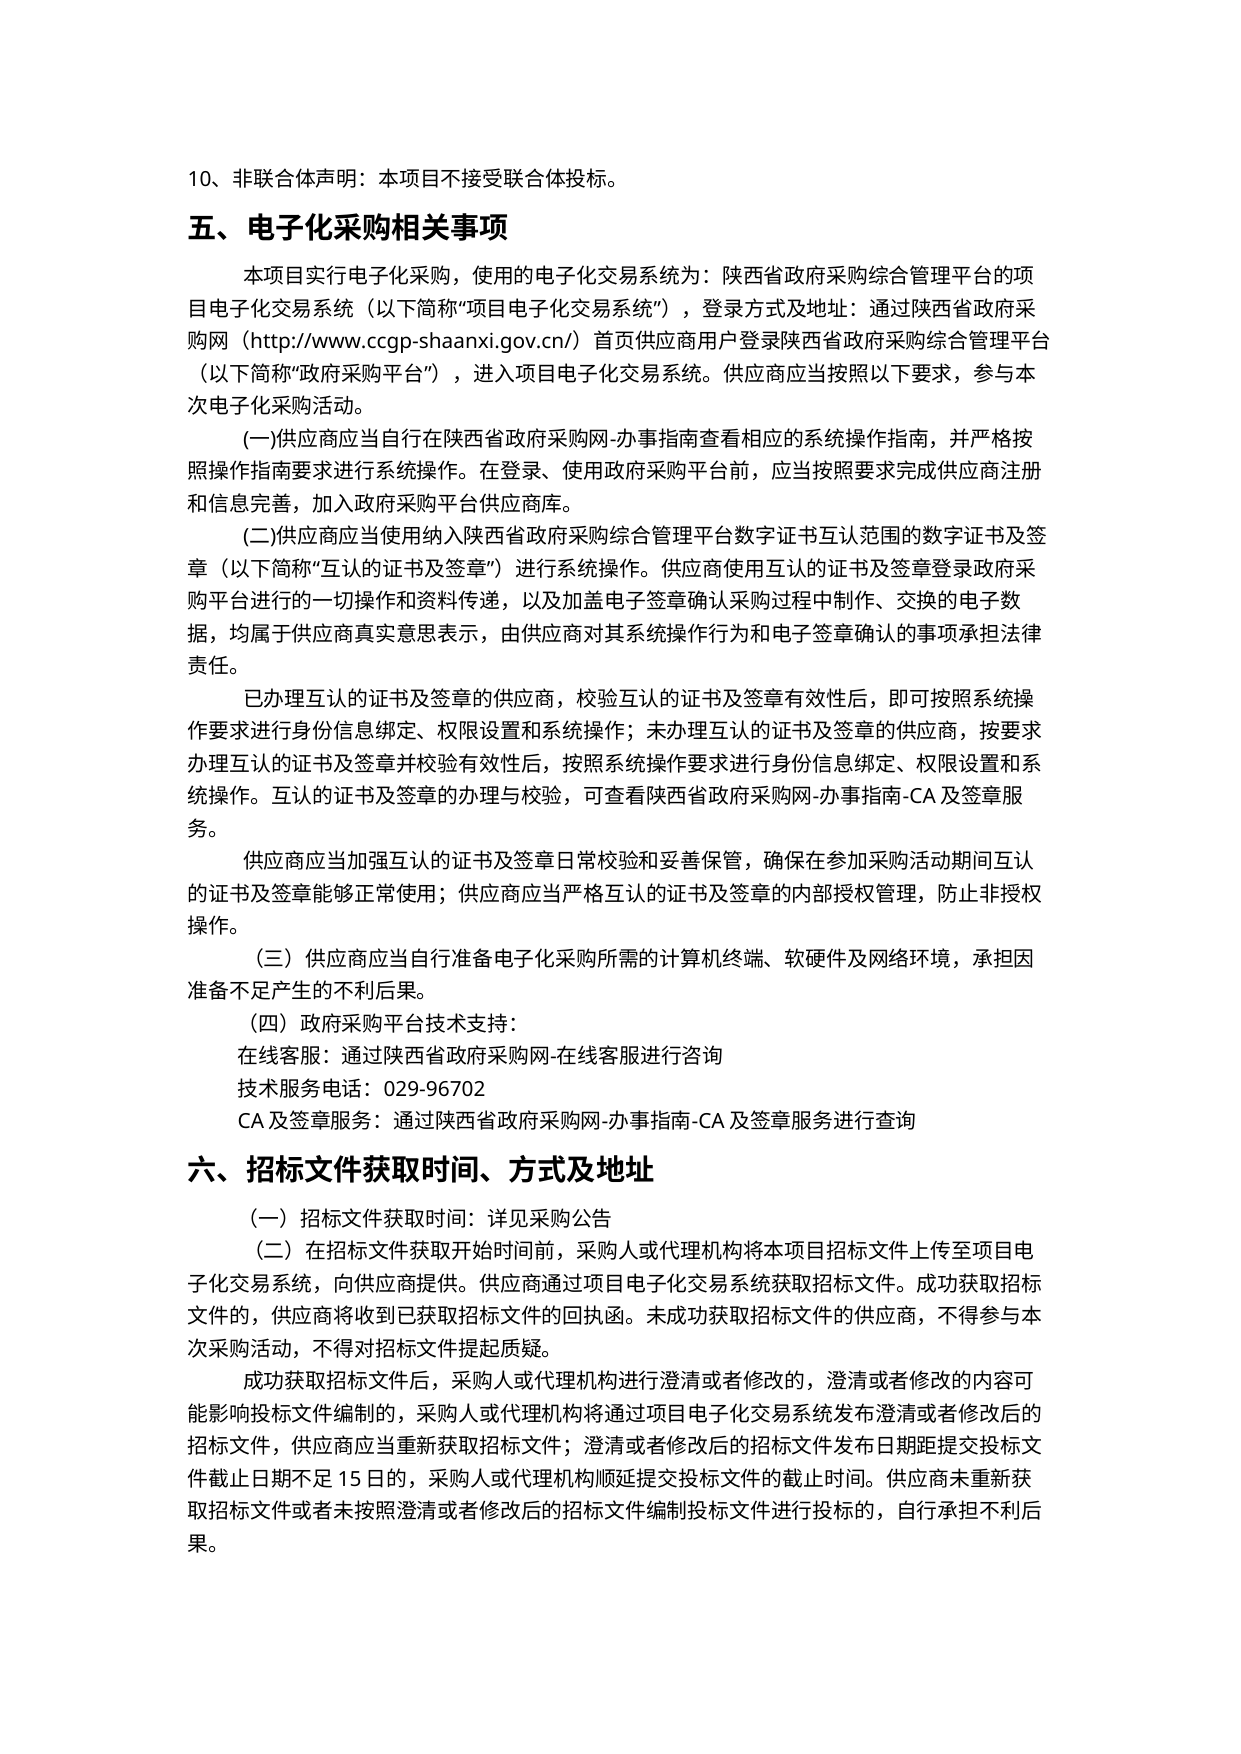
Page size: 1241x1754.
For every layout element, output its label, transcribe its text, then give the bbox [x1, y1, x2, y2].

text CA及签章服务：通过陕西省政府采购网-办事指南-CA及签章服务进行查询 [187, 1104, 1053, 1137]
text 在线客服：通过陕西省政府采购网-在线客服进行咨询 [187, 1039, 1053, 1072]
text (二)供应商应当使用纳入陕西省政府采购综合管理平台数字证书互认范围的数字证书及签章（以下简称“互认的证书及签章”）进行系统操作。供应商使用互认的证书及签章登录政府采购平台进行的一切操作和资料传递，以及加盖电子签章确认采购过程中制作、交换的电子数据，均属于供应商真实意思表示，由供应商对其系统操作行为和电子签章确认的事项承担法律责任。 [187, 519, 1053, 682]
text 已办理互认的证书及签章的供应商，校验互认的证书及签章有效性后，即可按照系统操作要求进行身份信息绑定、权限设置和系统操作；未办理互认的证书及签章的供应商，按要求办理互认的证书及签章并校验有效性后，按照系统操作要求进行身份信息绑定、权限设置和系统操作。互认的证书及签章的办理与校验，可查看陕西省政府采购网-办事指南-CA及签章服务。 [187, 682, 1053, 844]
text （一）招标文件获取时间：详见采购公告 [187, 1202, 1053, 1234]
text 技术服务电话：029-96702 [187, 1072, 1053, 1104]
text (一)供应商应当自行在陕西省政府采购网-办事指南查看相应的系统操作指南，并严格按照操作指南要求进行系统操作。在登录、使用政府采购平台前，应当按照要求完成供应商注册和信息完善，加入政府采购平台供应商库。 [187, 422, 1053, 519]
text （四）政府采购平台技术支持： [187, 1007, 1053, 1039]
text （二）在招标文件获取开始时间前，采购人或代理机构将本项目招标文件上传至项目电子化交易系统，向供应商提供。供应商通过项目电子化交易系统获取招标文件。成功获取招标文件的，供应商将收到已获取招标文件的回执函。未成功获取招标文件的供应商，不得参与本次采购活动，不得对招标文件提起质疑。 [187, 1234, 1053, 1364]
text 六、招标文件获取时间、方式及地址 [187, 1137, 1053, 1202]
text 五、电子化采购相关事项 [187, 194, 1053, 259]
text 供应商应当加强互认的证书及签章日常校验和妥善保管，确保在参加采购活动期间互认的证书及签章能够正常使用；供应商应当严格互认的证书及签章的内部授权管理，防止非授权操作。 [187, 844, 1053, 942]
text （三）供应商应当自行准备电子化采购所需的计算机终端、软硬件及网络环境，承担因准备不足产生的不利后果。 [187, 942, 1053, 1007]
text 成功获取招标文件后，采购人或代理机构进行澄清或者修改的，澄清或者修改的内容可能影响投标文件编制的，采购人或代理机构将通过项目电子化交易系统发布澄清或者修改后的招标文件，供应商应当重新获取招标文件；澄清或者修改后的招标文件发布日期距提交投标文件截止日期不足15日的，采购人或代理机构顺延提交投标文件的截止时间。供应商未重新获取招标文件或者未按照澄清或者修改后的招标文件编制投标文件进行投标的，自行承担不利后果。 [187, 1364, 1053, 1559]
text 10、非联合体声明：本项目不接受联合体投标。 [187, 162, 1053, 194]
text 本项目实行电子化采购，使用的电子化交易系统为：陕西省政府采购综合管理平台的项目电子化交易系统（以下简称“项目电子化交易系统”），登录方式及地址：通过陕西省政府采购网（http://www.ccgp-shaanxi.gov.cn/）首页供应商用户登录陕西省政府采购综合管理平台（以下简称“政府采购平台”），进入项目电子化交易系统。供应商应当按照以下要求，参与本次电子化采购活动。 [187, 259, 1053, 422]
